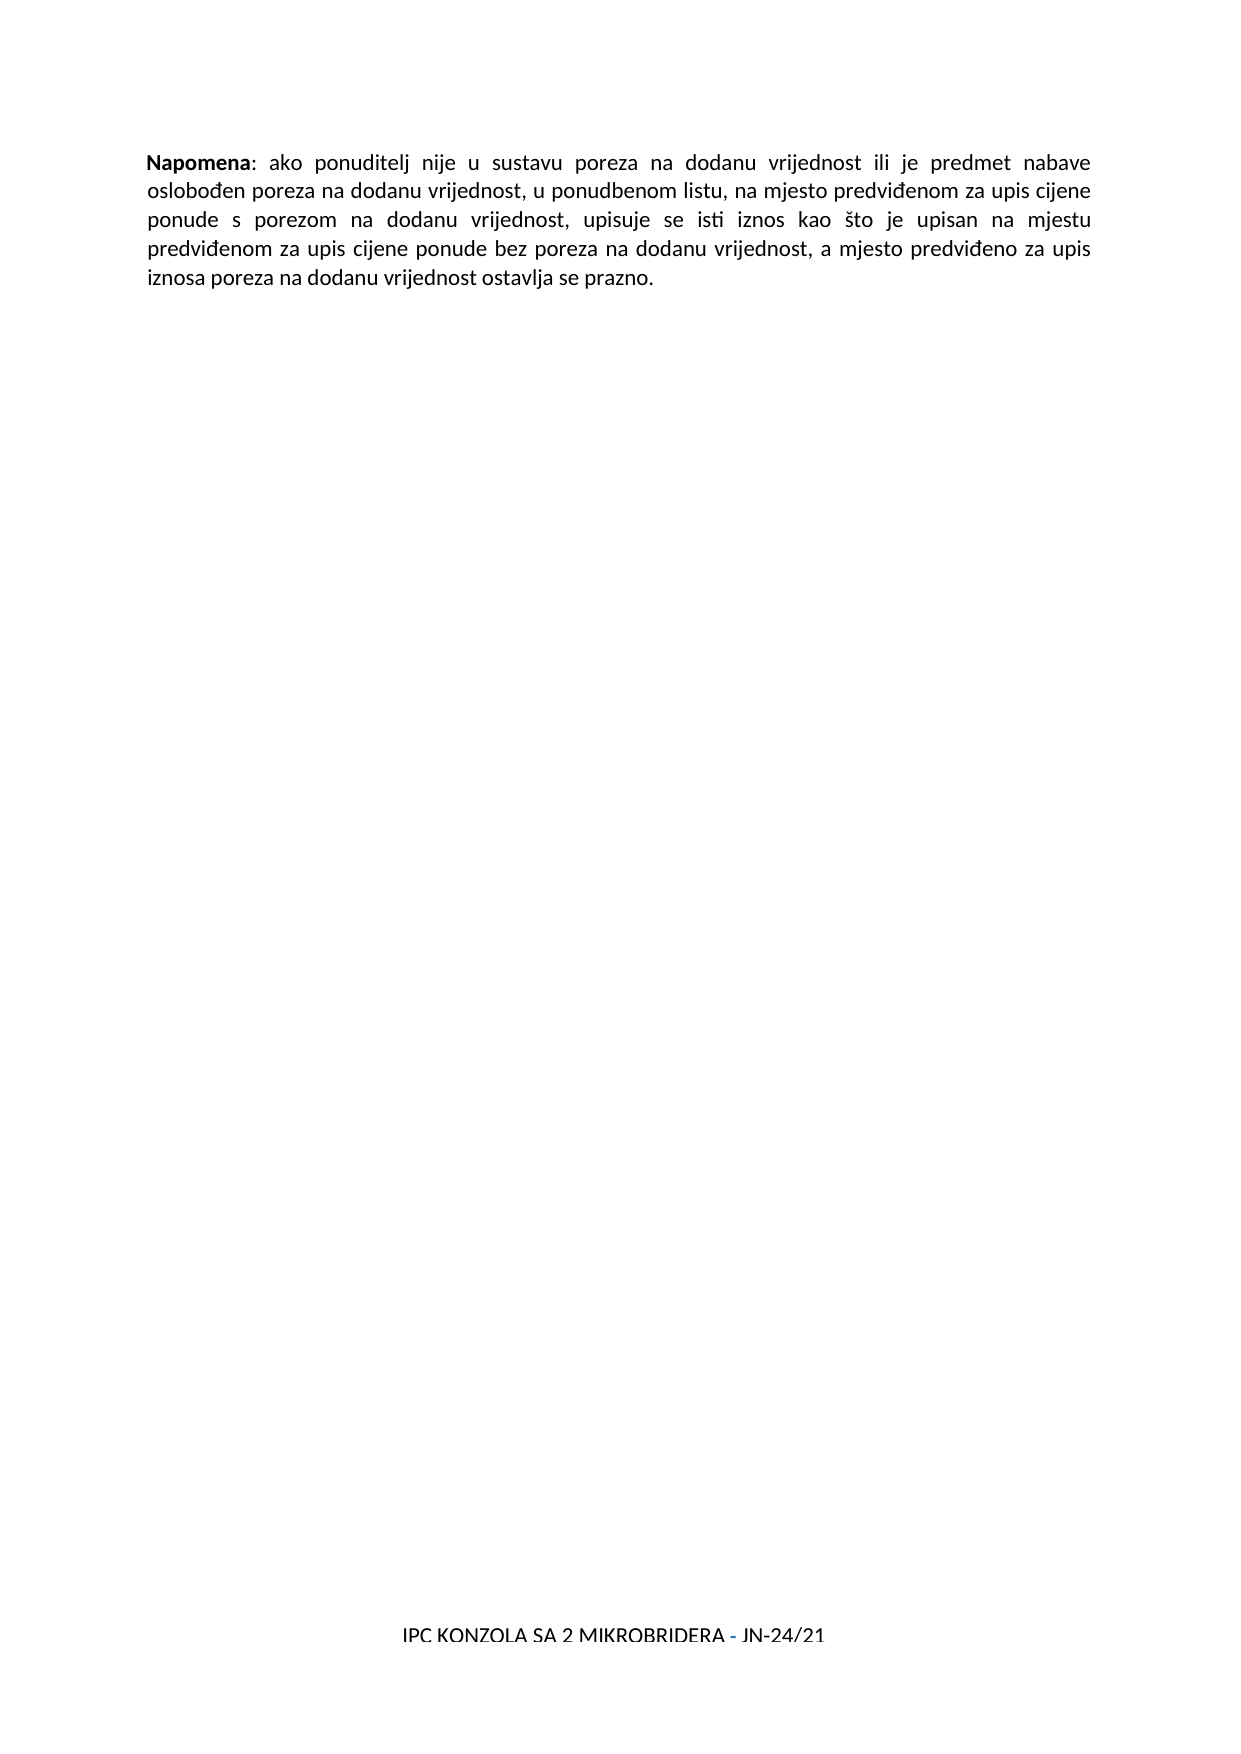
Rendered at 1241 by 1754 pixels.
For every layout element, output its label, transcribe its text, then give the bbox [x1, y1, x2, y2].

text Napomena: ako ponuditelj nije u sustavu poreza na dodanu vrijednost ili je predmet nabave oslobođen poreza na dodanu vrijednost, u ponudbenom listu, na mjesto predviđenom za upis cijene ponude s porezom na dodanu vrijednost, upisuje se isti iznos kao što je upisan na mjestu predviđenom za upis cijene ponude bez poreza na dodanu vrijednost, a mjesto predviđeno za upis iznosa poreza na dodanu vrijednost ostavlja se prazno. [146, 148, 1093, 291]
